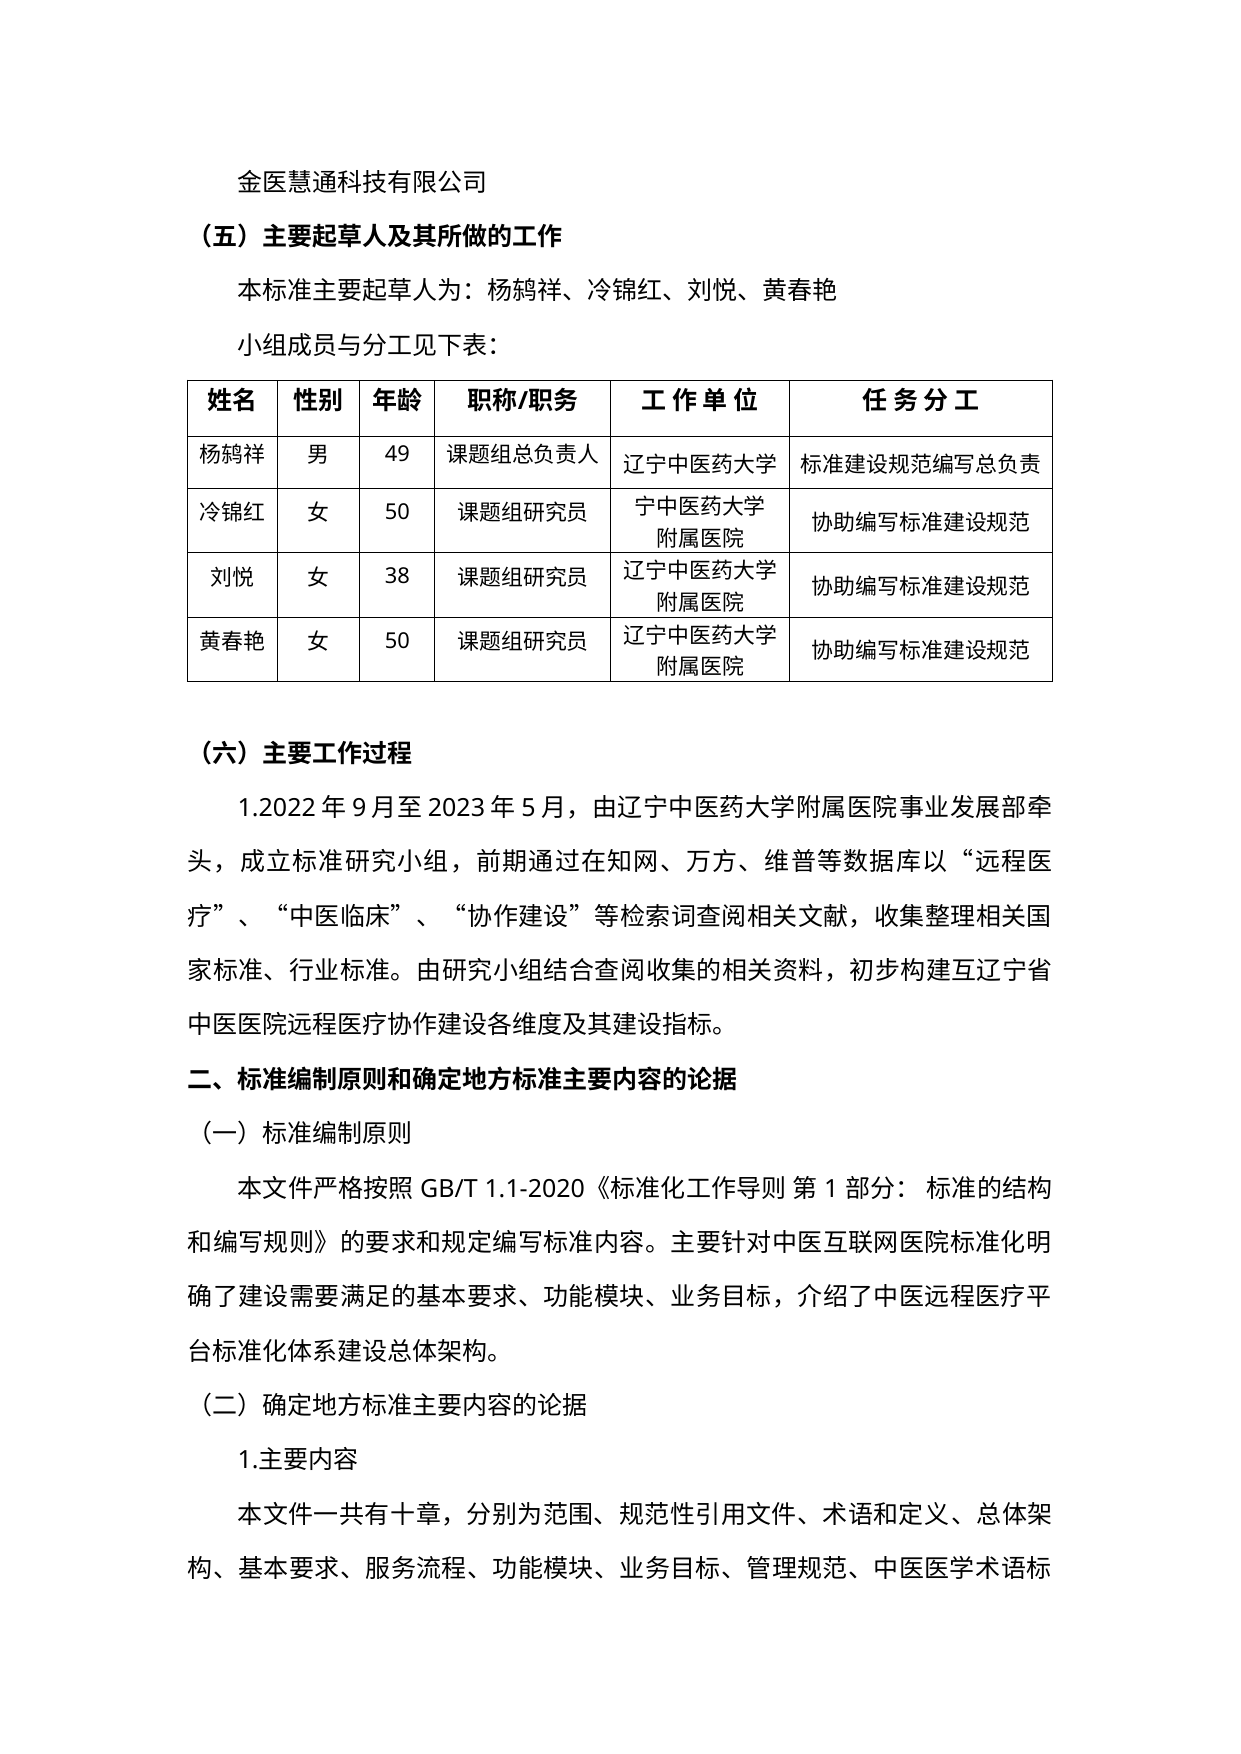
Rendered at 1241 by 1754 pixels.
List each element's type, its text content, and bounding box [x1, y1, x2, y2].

table_cell 协助编写标准建设规范 [790, 553, 1052, 617]
table_cell 女 [278, 553, 359, 617]
text 1.主要内容 [187, 1440, 1053, 1476]
table_cell 课题组研究员 [435, 618, 610, 681]
table_cell 协助编写标准建设规范 [790, 618, 1052, 681]
table_cell 50 [360, 489, 434, 552]
table_cell 宁中医药大学 附属医院 [611, 489, 789, 552]
table_cell 协助编写标准建设规范 [790, 489, 1052, 552]
table_cell 女 [278, 618, 359, 681]
table_header 任 务 分 工 [790, 381, 1052, 436]
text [187, 1494, 1053, 1585]
text （二）确定地方标准主要内容的论据 [187, 1386, 1053, 1422]
text （六）主要工作过程 [187, 733, 1053, 769]
table_cell 辽宁中医药大学附属医院 [611, 553, 789, 617]
text 本标准主要起草人为：杨鸫祥、冷锦红、刘悦、黄春艳 [187, 271, 1053, 307]
table_cell 杨鸫祥 [188, 437, 277, 488]
table_header 工 作 单 位 [611, 381, 789, 436]
text 1.2022年9月至2023年5月，由辽宁中医药大学附属医院事业发展部牵头，成立标准研究小组，前期通过在知网、万方、维普等数据库以“远程医疗”、“中医临床”、“协作建设”等检索词查阅相关文献，收集整理相关国家标准、行业标准。由研究小组结合查阅收集的相关资料，初步构建互辽宁省中医医院远程医疗协作建设各维度及其建设指标。 [187, 787, 1053, 1041]
table_cell 刘悦 [188, 553, 277, 617]
table_cell 辽宁中医药大学 附属医院 [611, 618, 789, 681]
text 金医慧通科技有限公司 [187, 162, 1053, 198]
text （一）标准编制原则 [187, 1114, 1053, 1150]
text （五）主要起草人及其所做的工作 [187, 216, 1053, 253]
text 本文件严格按照 GB/T 1.1-2020《标准化工作导则 第 1 部分： 标准的结构和编写规则》的要求和规定编写标准内容。主要针对中医互联网医院标准化明确了建设需要满足的基本要求、功能模块、业务目标，介绍了中医远程医疗平台标准化体系建设总体架构。 [187, 1168, 1053, 1367]
table_cell 38 [360, 553, 434, 617]
text 二、标准编制原则和确定地方标准主要内容的论据 [187, 1059, 1053, 1096]
table_cell 标准建设规范编写总负责 [790, 437, 1052, 488]
table_header 年龄 [360, 381, 434, 436]
table_cell 课题组总负责人 [435, 437, 610, 488]
table_cell 辽宁中医药大学 [611, 437, 789, 488]
text 小组成员与分工见下表： [187, 325, 1053, 361]
table_cell 黄春艳 [188, 618, 277, 681]
table_header 性别 [278, 381, 359, 436]
table_cell 女 [278, 489, 359, 552]
table_cell 课题组研究员 [435, 489, 610, 552]
table_cell 49 [360, 437, 434, 488]
table_cell 50 [360, 618, 434, 681]
table_cell 男 [278, 437, 359, 488]
table_cell 冷锦红 [188, 489, 277, 552]
table_cell 课题组研究员 [435, 553, 610, 617]
table_header 职称/职务 [435, 381, 610, 436]
table_header 姓名 [188, 381, 277, 436]
